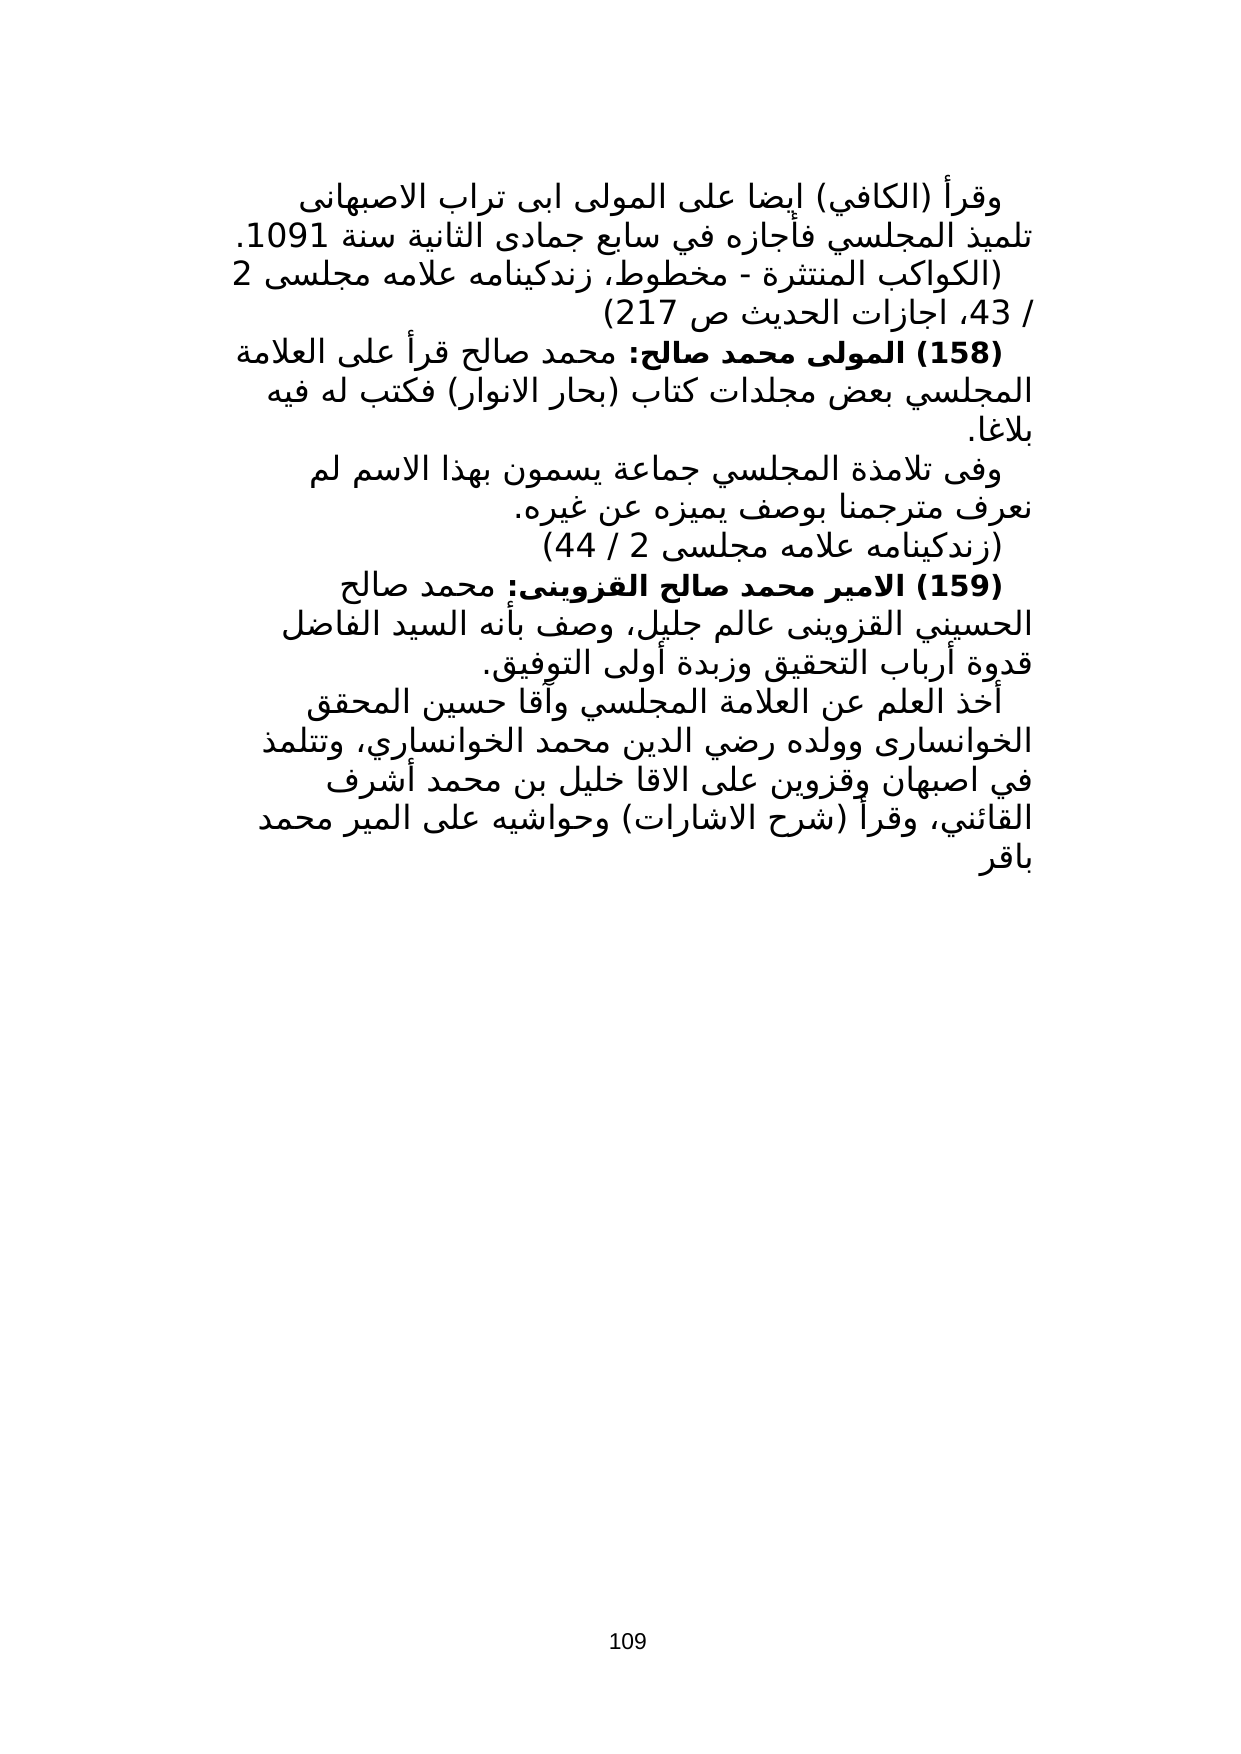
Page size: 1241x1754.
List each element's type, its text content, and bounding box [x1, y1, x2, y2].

text (158) المولى محمد صالح: محمد صالح قرأ على العلامة المجلسي بعض مجلدات كتاب (بحار الانوار) فكتب له فيه بلاغا. [222, 333, 1033, 449]
text (زندكينامه علامه مجلسى 2 / 44) [222, 527, 1033, 566]
text أخذ العلم عن العلامة المجلسي وآقا حسين المحقق الخوانسارى وولده رضي الدين محمد الخوانساري، وتتلمذ في اصبهان وقزوين على الاقا خليل بن محمد أشرف القائني، وقرأ (شرح الاشارات) وحواشيه على المير محمد باقر [222, 682, 1033, 877]
text وقرأ (الكافي) ايضا على المولى ابى تراب الاصبهانى تلميذ المجلسي فأجازه في سابع جمادى الثانية سنة 1091. [222, 177, 1033, 255]
text (الكواكب المنتثرة - مخطوط، زندكينامه علامه مجلسى 2 / 43، اجازات الحديث ص 217) [222, 255, 1033, 333]
text وفى تلامذة المجلسي جماعة يسمون بهذا الاسم لم نعرف مترجمنا بوصف يميزه عن غيره. [222, 449, 1033, 527]
text (159) الامير محمد صالح القزوينى: محمد صالح الحسيني القزوينى عالم جليل، وصف بأنه السيد الفاضل قدوة أرباب التحقيق وزبدة أولى التوفيق. [222, 566, 1033, 682]
